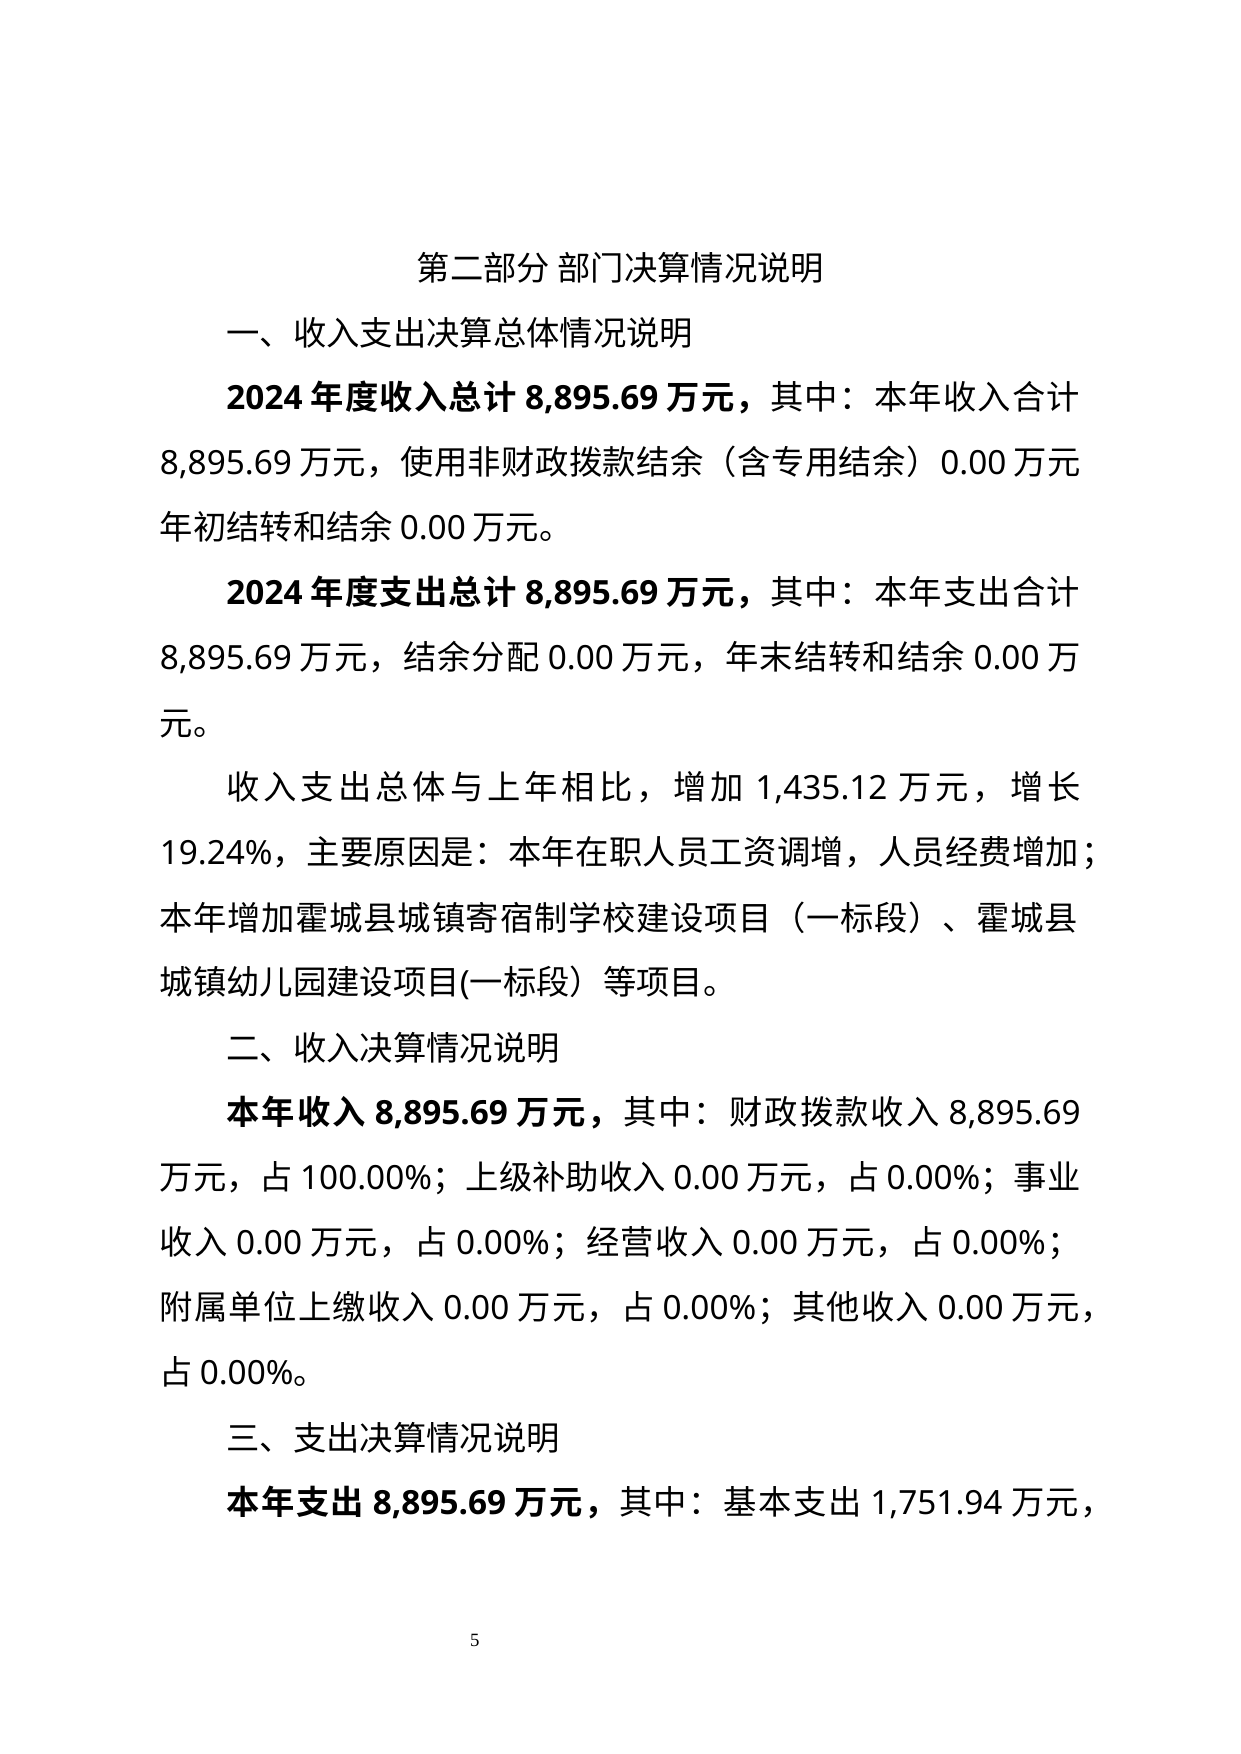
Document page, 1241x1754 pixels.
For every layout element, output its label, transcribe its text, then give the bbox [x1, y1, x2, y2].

text 本年收入8,895.69万元，其中：财政拨款收入8,895.69万元，占100.00%；上级补助收入0.00万元，占0.00%；事业收入0.00万元，占0.00%；经营收入0.00万元，占0.00%；附属单位上缴收入0.00万元，占0.00%；其他收入0.00万元，占0.00%。 [159, 1078, 1081, 1403]
text 一、收入支出决算总体情况说明 [159, 298, 1081, 363]
text 2024年度收入总计8,895.69万元，其中：本年收入合计8,895.69万元，使用非财政拨款结余（含专用结余）0.00万元，年初结转和结余0.00万元。 [159, 363, 1081, 558]
text 2024年度支出总计8,895.69万元，其中：本年支出合计8,895.69万元，结余分配0.00万元，年末结转和结余0.00万元。 [159, 558, 1081, 753]
text 收入支出总体与上年相比，增加1,435.12万元，增长19.24%，主要原因是：本年在职人员工资调增，人员经费增加；本年增加霍城县城镇寄宿制学校建设项目（一标段）、霍城县城镇幼儿园建设项目(一标段）等项目。 [159, 753, 1081, 1013]
text 三、支出决算情况说明 [159, 1403, 1081, 1468]
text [159, 1468, 1081, 1533]
text 二、收入决算情况说明 [159, 1013, 1081, 1078]
text 第二部分 部门决算情况说明 [159, 233, 1081, 298]
